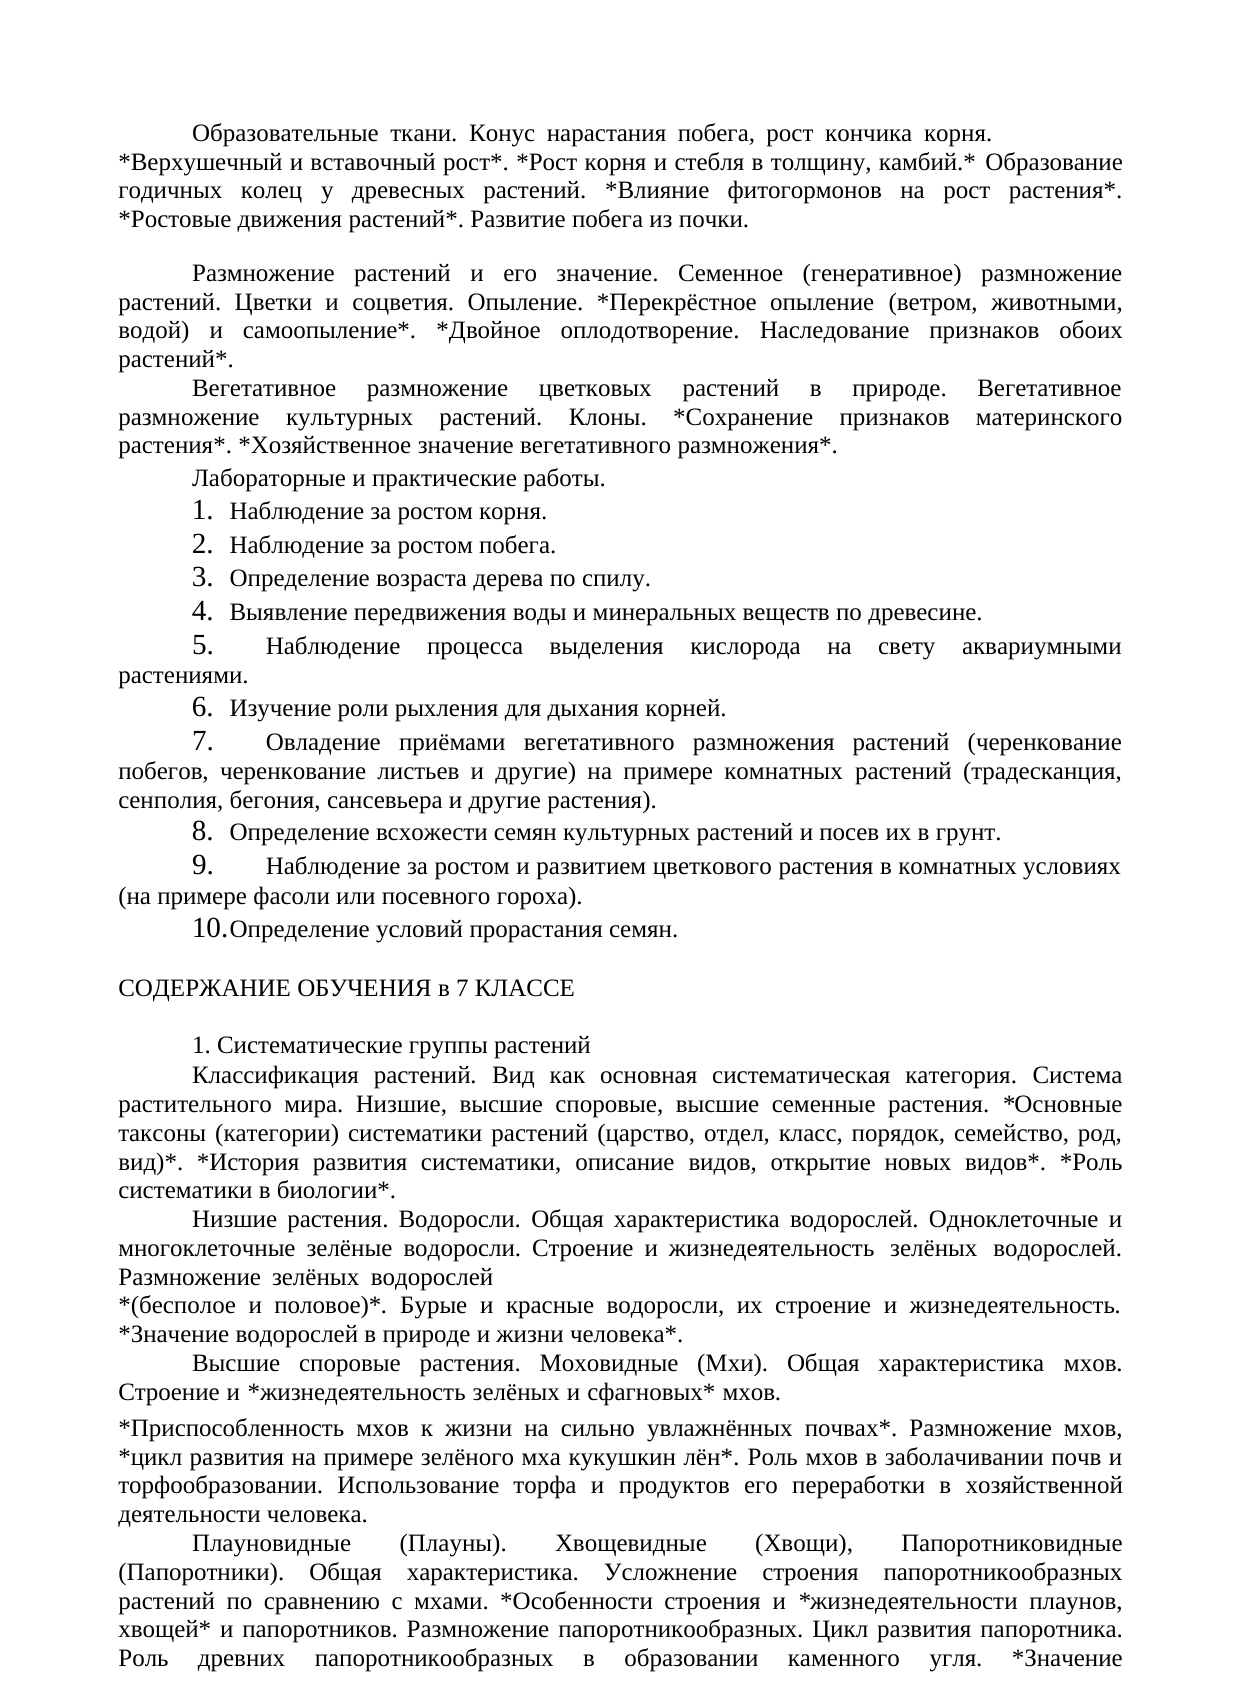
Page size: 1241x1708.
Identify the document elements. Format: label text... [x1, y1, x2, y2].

list Определение возраста дерева по спилу. [192, 560, 1165, 593]
list Определение условий прорастания семян. [192, 910, 1165, 943]
text *(бесполое и половое)*. Бурые и красные водоросли, их строение и жизнедеятельность. *Значение водорослей в природе и жизни человека*. [118, 1291, 1122, 1348]
text Классификация растений. Вид как основная систематическая категория. Система растительного мира. Низшие, высшие споровые, высшие семенные растения. *Основные таксоны (категории) систематики растений (царство, отдел, класс, порядок, семейство, род, вид)*. *История развития систематики, описание видов, открытие новых видов*. *Роль систематики в биологии*. [118, 1061, 1122, 1204]
text Вегетативное размножение цветковых растений в природе. Вегетативное размножение культурных растений. Клоны. *Сохранение признаков материнского растения*. *Хозяйственное значение вегетативного размножения*. [118, 373, 1122, 459]
list Определение всхожести семян культурных растений и посев их в грунт. [192, 814, 1165, 847]
text Размножение растений и его значение. Семенное (генеративное) размножение растений. Цветки и соцветия. Опыление. *Перекрёстное опыление (ветром, животными, водой) и самоопыление*. *Двойное оплодотворение. Наследование признаков обоих растений*. [118, 258, 1123, 373]
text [118, 1528, 1123, 1672]
text Высшие споровые растения. Моховидные (Мхи). Общая характеристика мхов. Строение и *жизнедеятельность зелёных и сфагновых* мхов. [118, 1348, 1122, 1406]
text Лабораторные и практические работы. [192, 459, 1165, 493]
text *Верхушечный и вставочный рост*. *Рост корня и стебля в толщину, камбий.* Образование годичных колец у древесных растений. *Влияние фитогормонов на рост растения*. *Ростовые движения растений*. Развитие побега из почки. [118, 147, 1123, 233]
list Выявление передвижения воды и минеральных веществ по древесине. [192, 593, 1165, 627]
list Изучение роли рыхления для дыхания корней. [192, 689, 1165, 723]
list Наблюдение за ростом побега. [192, 526, 1165, 560]
text Образовательные ткани. Конус нарастания побега, рост кончика корня. [192, 118, 1165, 146]
list Наблюдение за ростом корня. [192, 493, 1165, 526]
list Овладение приёмами вегетативного размножения растений (черенкование побегов, черенкование листьев и другие) на примере комнатных растений (традесканция, сенполия, бегония, сансевьера и другие растения). [118, 723, 1122, 814]
text СОДЕРЖАНИЕ ОБУЧЕНИЯ в 7 КЛАССЕ [118, 973, 1165, 1002]
list Наблюдение за ростом и развитием цветкового растения в комнатных условиях (на примере фасоли или посевного гороха). [118, 847, 1122, 910]
text *Приспособленность мхов к жизни на сильно увлажнённых почвах*. Размножение мхов, *цикл развития на примере зелёного мха кукушкин лён*. Роль мхов в заболачивании почв и торфообразовании. Использование торфа и продуктов его переработки в хозяйственной деятельности человека. [118, 1413, 1123, 1528]
text Низшие растения. Водоросли. Общая характеристика водорослей. Одноклеточные и многоклеточные зелёные водоросли. Строение и жизнедеятельность зелёных водорослей. Размножение зелёных водорослей [118, 1204, 1122, 1291]
text 1. Систематические группы растений [192, 1027, 1165, 1061]
list Наблюдение процесса выделения кислорода на свету аквариумными растениями. [118, 627, 1122, 689]
